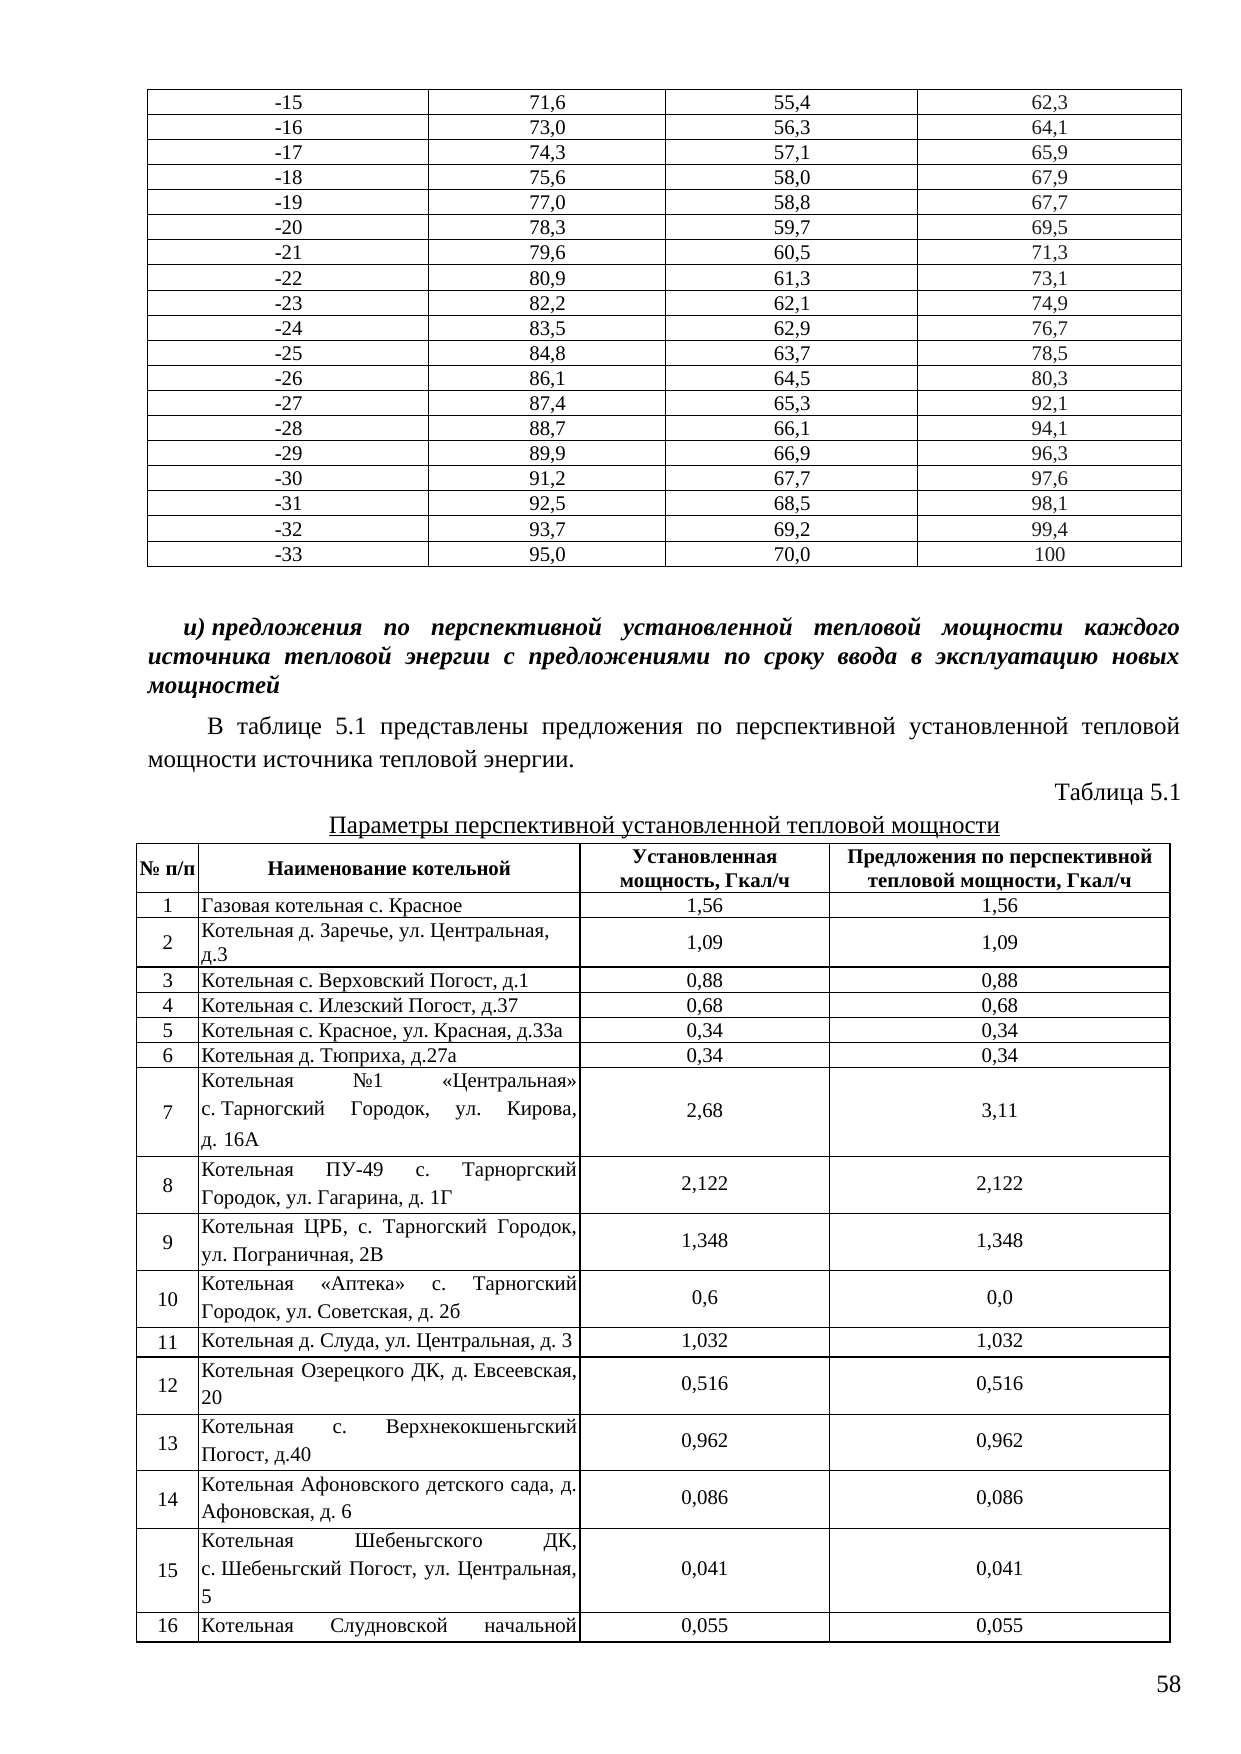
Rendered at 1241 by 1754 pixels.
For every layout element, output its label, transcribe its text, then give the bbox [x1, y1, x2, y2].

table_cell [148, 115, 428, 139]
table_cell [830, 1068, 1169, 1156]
text В таблице 5.1 представлены предложения по перспективной установленной тепловой мощности источника тепловой энергии. [148, 711, 1181, 773]
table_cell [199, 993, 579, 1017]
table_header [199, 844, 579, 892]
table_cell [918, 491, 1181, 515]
text Параметры перспективной установленной тепловой мощности [148, 810, 1181, 839]
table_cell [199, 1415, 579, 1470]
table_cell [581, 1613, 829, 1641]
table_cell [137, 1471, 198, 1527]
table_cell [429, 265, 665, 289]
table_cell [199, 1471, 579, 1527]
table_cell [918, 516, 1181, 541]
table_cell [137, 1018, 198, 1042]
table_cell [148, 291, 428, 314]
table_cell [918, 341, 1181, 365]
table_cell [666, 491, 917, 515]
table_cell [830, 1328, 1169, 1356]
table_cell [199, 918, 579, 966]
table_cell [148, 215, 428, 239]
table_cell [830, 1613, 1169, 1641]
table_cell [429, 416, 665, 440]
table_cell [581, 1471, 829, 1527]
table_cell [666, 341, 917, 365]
subtitle и) предложения по перспективной установленной тепловой мощности каждого источника тепловой энергии с предложениями по сроку ввода в эксплуатацию новых мощностей [148, 612, 1181, 698]
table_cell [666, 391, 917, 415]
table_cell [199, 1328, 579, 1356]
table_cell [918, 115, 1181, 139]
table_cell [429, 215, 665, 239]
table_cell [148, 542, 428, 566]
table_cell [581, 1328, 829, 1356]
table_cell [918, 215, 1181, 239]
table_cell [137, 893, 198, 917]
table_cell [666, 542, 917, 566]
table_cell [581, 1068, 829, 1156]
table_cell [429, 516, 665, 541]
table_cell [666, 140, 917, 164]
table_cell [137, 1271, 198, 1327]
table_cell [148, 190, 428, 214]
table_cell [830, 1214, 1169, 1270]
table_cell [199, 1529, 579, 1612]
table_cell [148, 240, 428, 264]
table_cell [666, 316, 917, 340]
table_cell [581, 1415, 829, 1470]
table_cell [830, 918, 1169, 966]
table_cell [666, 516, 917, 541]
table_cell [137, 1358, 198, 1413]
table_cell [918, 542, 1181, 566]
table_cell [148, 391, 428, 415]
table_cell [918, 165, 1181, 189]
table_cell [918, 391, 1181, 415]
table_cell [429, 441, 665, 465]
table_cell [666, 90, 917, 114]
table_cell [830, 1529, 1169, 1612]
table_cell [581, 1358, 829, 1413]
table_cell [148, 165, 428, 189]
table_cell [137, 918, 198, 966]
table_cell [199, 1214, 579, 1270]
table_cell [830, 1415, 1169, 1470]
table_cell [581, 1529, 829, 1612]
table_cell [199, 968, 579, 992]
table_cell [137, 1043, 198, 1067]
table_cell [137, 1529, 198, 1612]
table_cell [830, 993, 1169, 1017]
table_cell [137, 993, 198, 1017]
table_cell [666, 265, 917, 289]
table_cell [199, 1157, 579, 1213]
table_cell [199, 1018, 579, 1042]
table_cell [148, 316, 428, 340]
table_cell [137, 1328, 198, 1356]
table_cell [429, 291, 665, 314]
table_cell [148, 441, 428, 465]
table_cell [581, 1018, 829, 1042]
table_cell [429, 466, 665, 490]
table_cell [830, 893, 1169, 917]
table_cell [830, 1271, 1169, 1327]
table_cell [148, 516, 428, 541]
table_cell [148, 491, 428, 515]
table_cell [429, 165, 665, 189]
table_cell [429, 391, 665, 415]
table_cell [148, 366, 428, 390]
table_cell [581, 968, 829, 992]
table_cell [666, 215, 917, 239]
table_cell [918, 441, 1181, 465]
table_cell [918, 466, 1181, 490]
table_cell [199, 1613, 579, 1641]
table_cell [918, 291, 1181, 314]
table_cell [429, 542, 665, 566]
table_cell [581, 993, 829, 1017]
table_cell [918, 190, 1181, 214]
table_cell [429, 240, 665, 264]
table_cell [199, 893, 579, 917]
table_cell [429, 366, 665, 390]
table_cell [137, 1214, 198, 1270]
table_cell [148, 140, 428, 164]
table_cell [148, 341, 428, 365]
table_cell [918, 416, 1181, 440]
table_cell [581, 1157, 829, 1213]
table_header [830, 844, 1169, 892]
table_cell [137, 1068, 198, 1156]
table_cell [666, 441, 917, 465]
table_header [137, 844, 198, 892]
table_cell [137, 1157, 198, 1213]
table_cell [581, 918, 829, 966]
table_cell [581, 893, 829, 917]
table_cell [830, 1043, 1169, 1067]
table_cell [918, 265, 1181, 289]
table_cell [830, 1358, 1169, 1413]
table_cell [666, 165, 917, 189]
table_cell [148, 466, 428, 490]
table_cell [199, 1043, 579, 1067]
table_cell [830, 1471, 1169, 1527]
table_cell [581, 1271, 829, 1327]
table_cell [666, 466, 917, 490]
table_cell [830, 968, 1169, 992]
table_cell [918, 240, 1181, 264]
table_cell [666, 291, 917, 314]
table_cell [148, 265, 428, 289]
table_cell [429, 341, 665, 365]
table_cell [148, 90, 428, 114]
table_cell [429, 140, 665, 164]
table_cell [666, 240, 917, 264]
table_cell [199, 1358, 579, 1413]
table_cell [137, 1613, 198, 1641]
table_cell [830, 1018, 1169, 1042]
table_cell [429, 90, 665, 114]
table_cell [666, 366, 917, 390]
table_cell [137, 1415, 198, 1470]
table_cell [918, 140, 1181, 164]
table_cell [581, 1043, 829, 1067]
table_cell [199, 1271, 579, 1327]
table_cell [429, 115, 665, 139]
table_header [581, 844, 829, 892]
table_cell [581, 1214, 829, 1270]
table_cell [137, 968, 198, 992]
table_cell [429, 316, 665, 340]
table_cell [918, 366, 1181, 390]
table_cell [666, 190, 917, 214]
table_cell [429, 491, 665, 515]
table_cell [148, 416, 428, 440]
text Таблица 5.1 [148, 777, 1181, 806]
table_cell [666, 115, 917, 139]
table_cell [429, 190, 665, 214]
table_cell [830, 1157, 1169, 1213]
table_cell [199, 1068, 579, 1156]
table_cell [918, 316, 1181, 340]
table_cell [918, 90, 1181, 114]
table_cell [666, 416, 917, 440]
